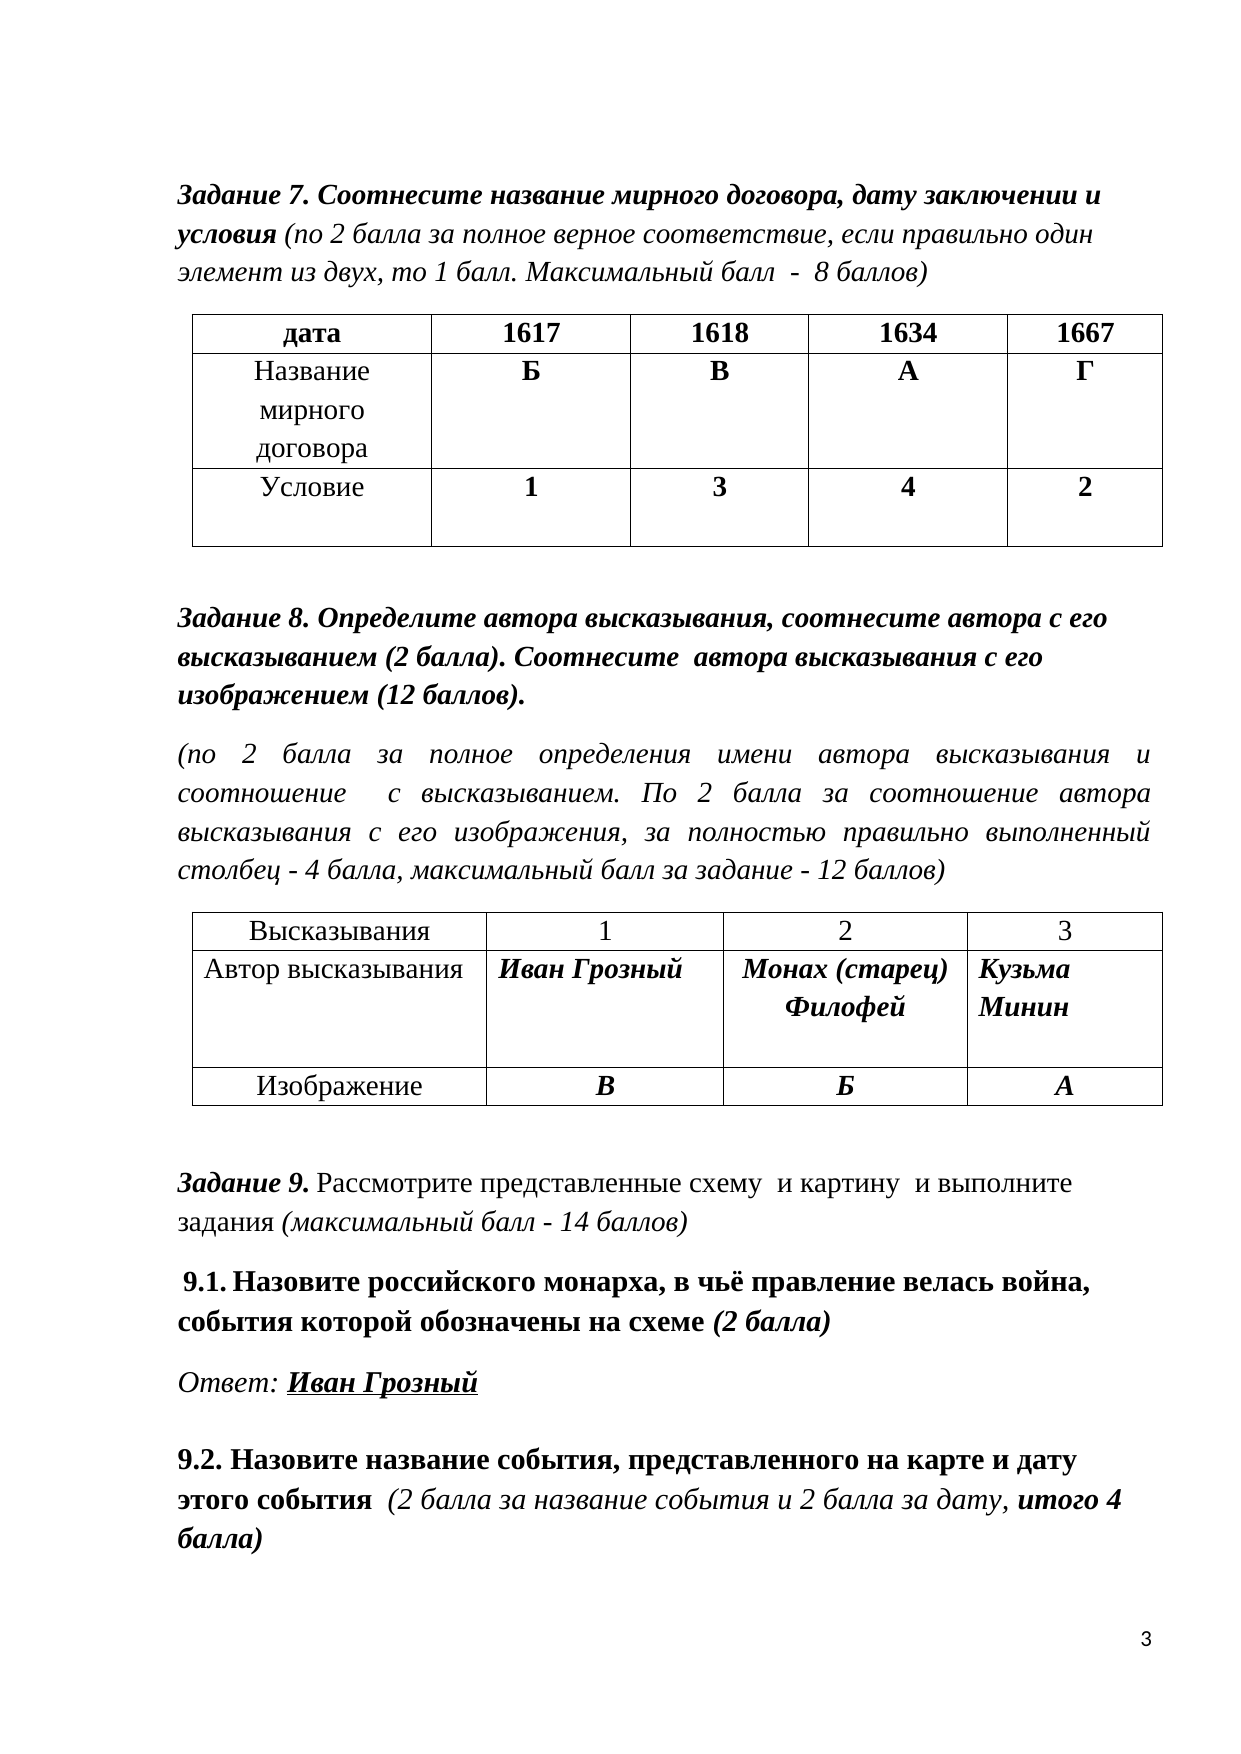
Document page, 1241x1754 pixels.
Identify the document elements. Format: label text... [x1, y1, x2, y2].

table_cell Автор высказывания [193, 951, 486, 1067]
text (по 2 балла за полное определения имени автора высказывания и соотношение с высказыванием. По 2 балла за соотношение автора высказывания с его изображения, за полностью правильно выполненный столбец - 4 балла, максимальный балл за задание - 12 баллов) [177, 737, 1152, 886]
table_header 2 [724, 913, 967, 950]
table_header 1618 [631, 315, 808, 352]
table_cell В [487, 1068, 723, 1105]
table_cell Изображение [193, 1068, 486, 1105]
table_header 1617 [432, 315, 630, 352]
table_cell Г [1008, 354, 1162, 468]
table_cell 2 [1008, 469, 1162, 546]
table_header Высказывания [193, 913, 486, 950]
table_cell Б [724, 1068, 967, 1105]
text Задание 8. Определите автора высказывания, соотнесите автора с его высказыванием (2 балла). Соотнесите автора высказывания с его изображением (12 баллов). [177, 600, 1152, 711]
table_cell Б [432, 354, 630, 468]
table_header 1 [487, 913, 723, 950]
table_cell 3 [631, 469, 808, 546]
table_cell Название мирного договора [193, 354, 431, 468]
text 9.1. Назовите российского монарха, в чьё правление велась война, события которой обозначены на схеме (2 балла) [177, 1263, 1152, 1338]
table_cell А [809, 354, 1007, 468]
text Задание 9. Рассмотрите представленные схему и картину и выполните задания (максимальный балл - 14 баллов) [177, 1166, 1152, 1238]
table_header 1667 [1008, 315, 1162, 352]
table_header 1634 [809, 315, 1007, 352]
table_cell 1 [432, 469, 630, 546]
table_cell Монах (старец) Филофей [724, 951, 967, 1067]
table_header дата [193, 315, 431, 352]
text Ответ: Иван Грозный [177, 1364, 1152, 1398]
table_cell 4 [809, 469, 1007, 546]
table_cell Иван Грозный [487, 951, 723, 1067]
table_header 3 [968, 913, 1162, 950]
text 9.2. Назовите название события, представленного на карте и дату этого события (2 балла за название события и 2 балла за дату, итого 4 балла) [177, 1441, 1152, 1555]
table_cell Кузьма Минин [968, 951, 1162, 1067]
text Задание 7. Соотнесите название мирного договора, дату заключении и условия (по 2 балла за полное верное соответствие, если правильно один элемент из двух, то 1 балл. Максимальный балл - 8 баллов) [177, 177, 1152, 288]
table_cell В [631, 354, 808, 468]
table_cell Условие [193, 469, 431, 546]
table_cell А [968, 1068, 1162, 1105]
